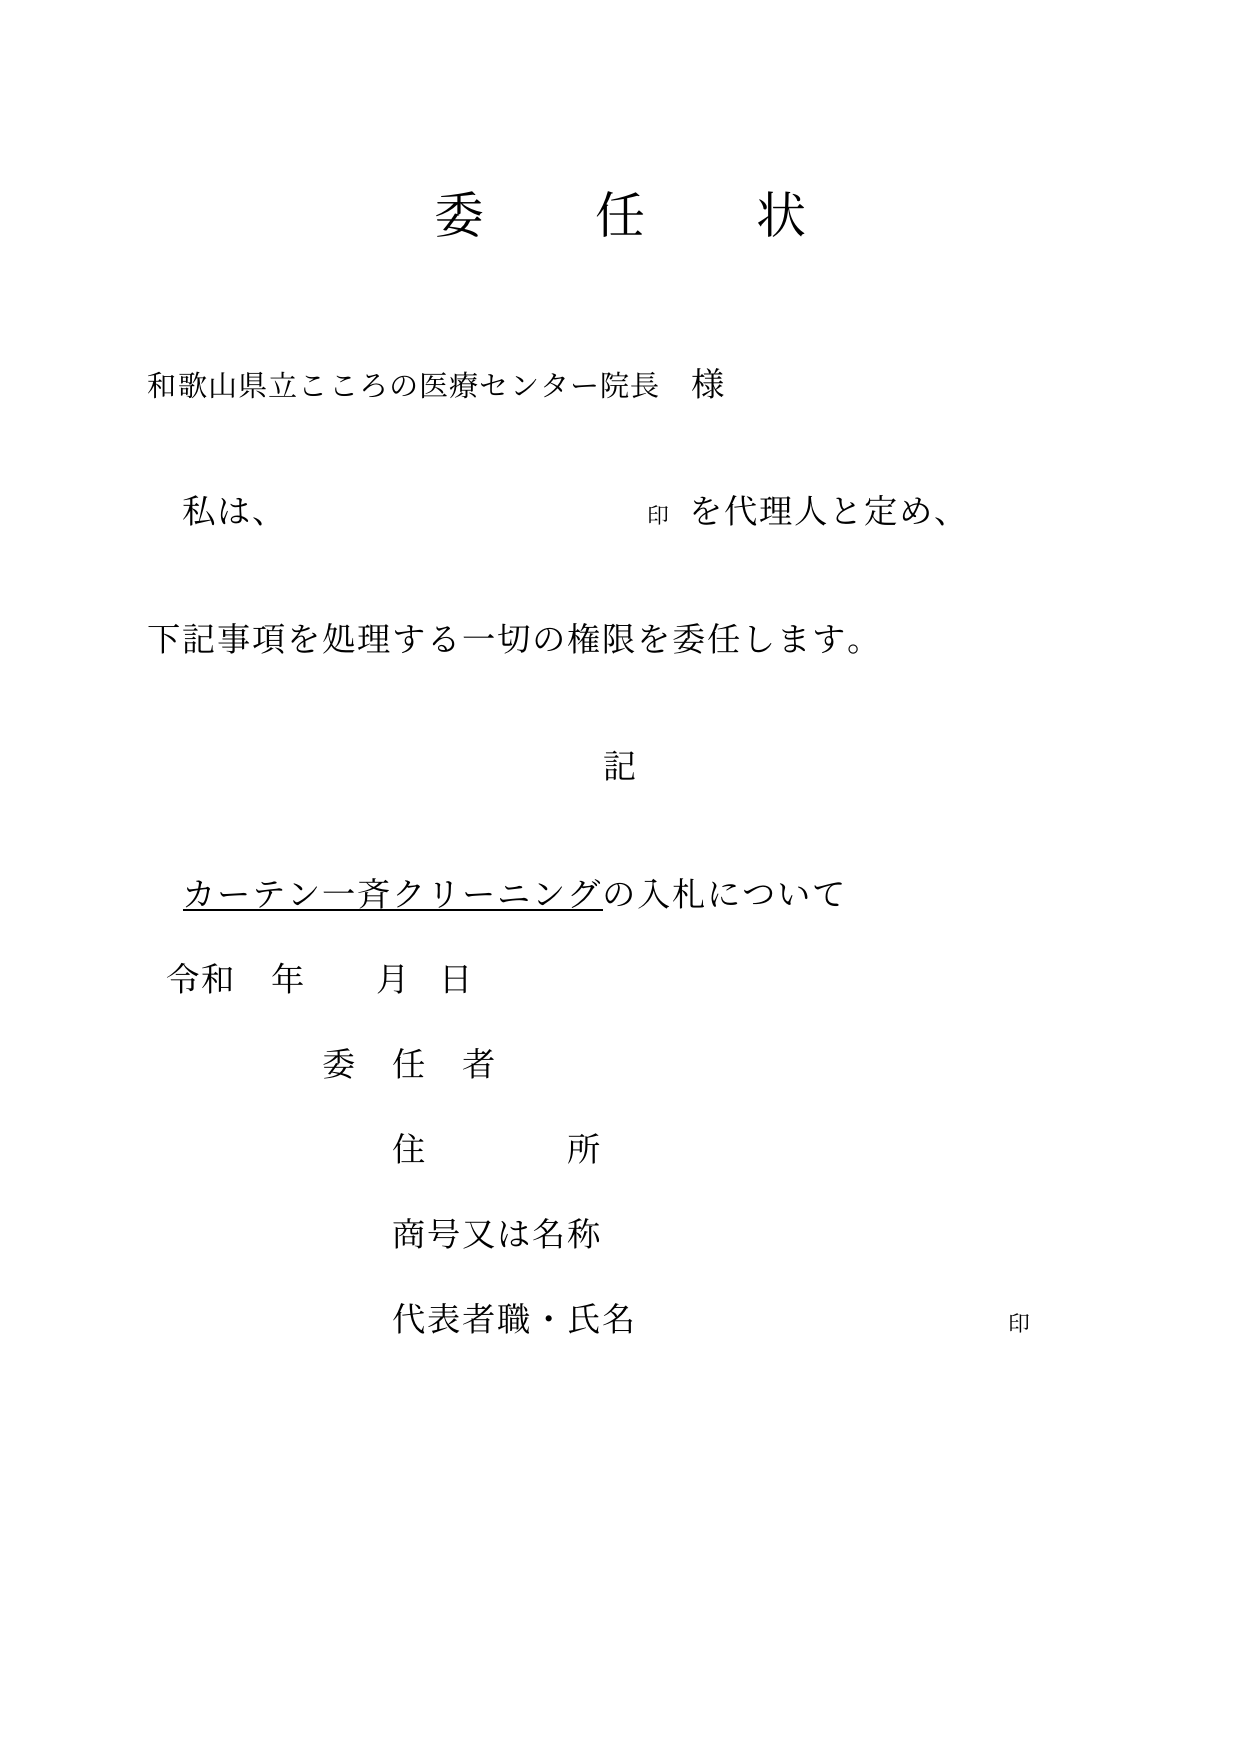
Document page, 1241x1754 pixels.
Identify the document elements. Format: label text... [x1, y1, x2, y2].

text 私は、 印 を代理人と定め、 [148, 467, 1092, 552]
text 記 [148, 722, 1092, 807]
text 委 任 者 [148, 1019, 1092, 1104]
text 委 任 状 [148, 169, 1092, 254]
text 下記事項を処理する一切の権限を委任します。 [148, 594, 1092, 679]
text 住 所 [148, 1104, 1092, 1189]
text 代表者職・氏名 印 [148, 1274, 1092, 1359]
text 商号又は名称 [148, 1189, 1092, 1274]
text カーテン一斉クリーニングの入札について [148, 849, 1092, 934]
text 和歌山県立こころの医療センター院長 様 [148, 339, 1092, 424]
text 令和 年 月 日 [148, 934, 1092, 1019]
